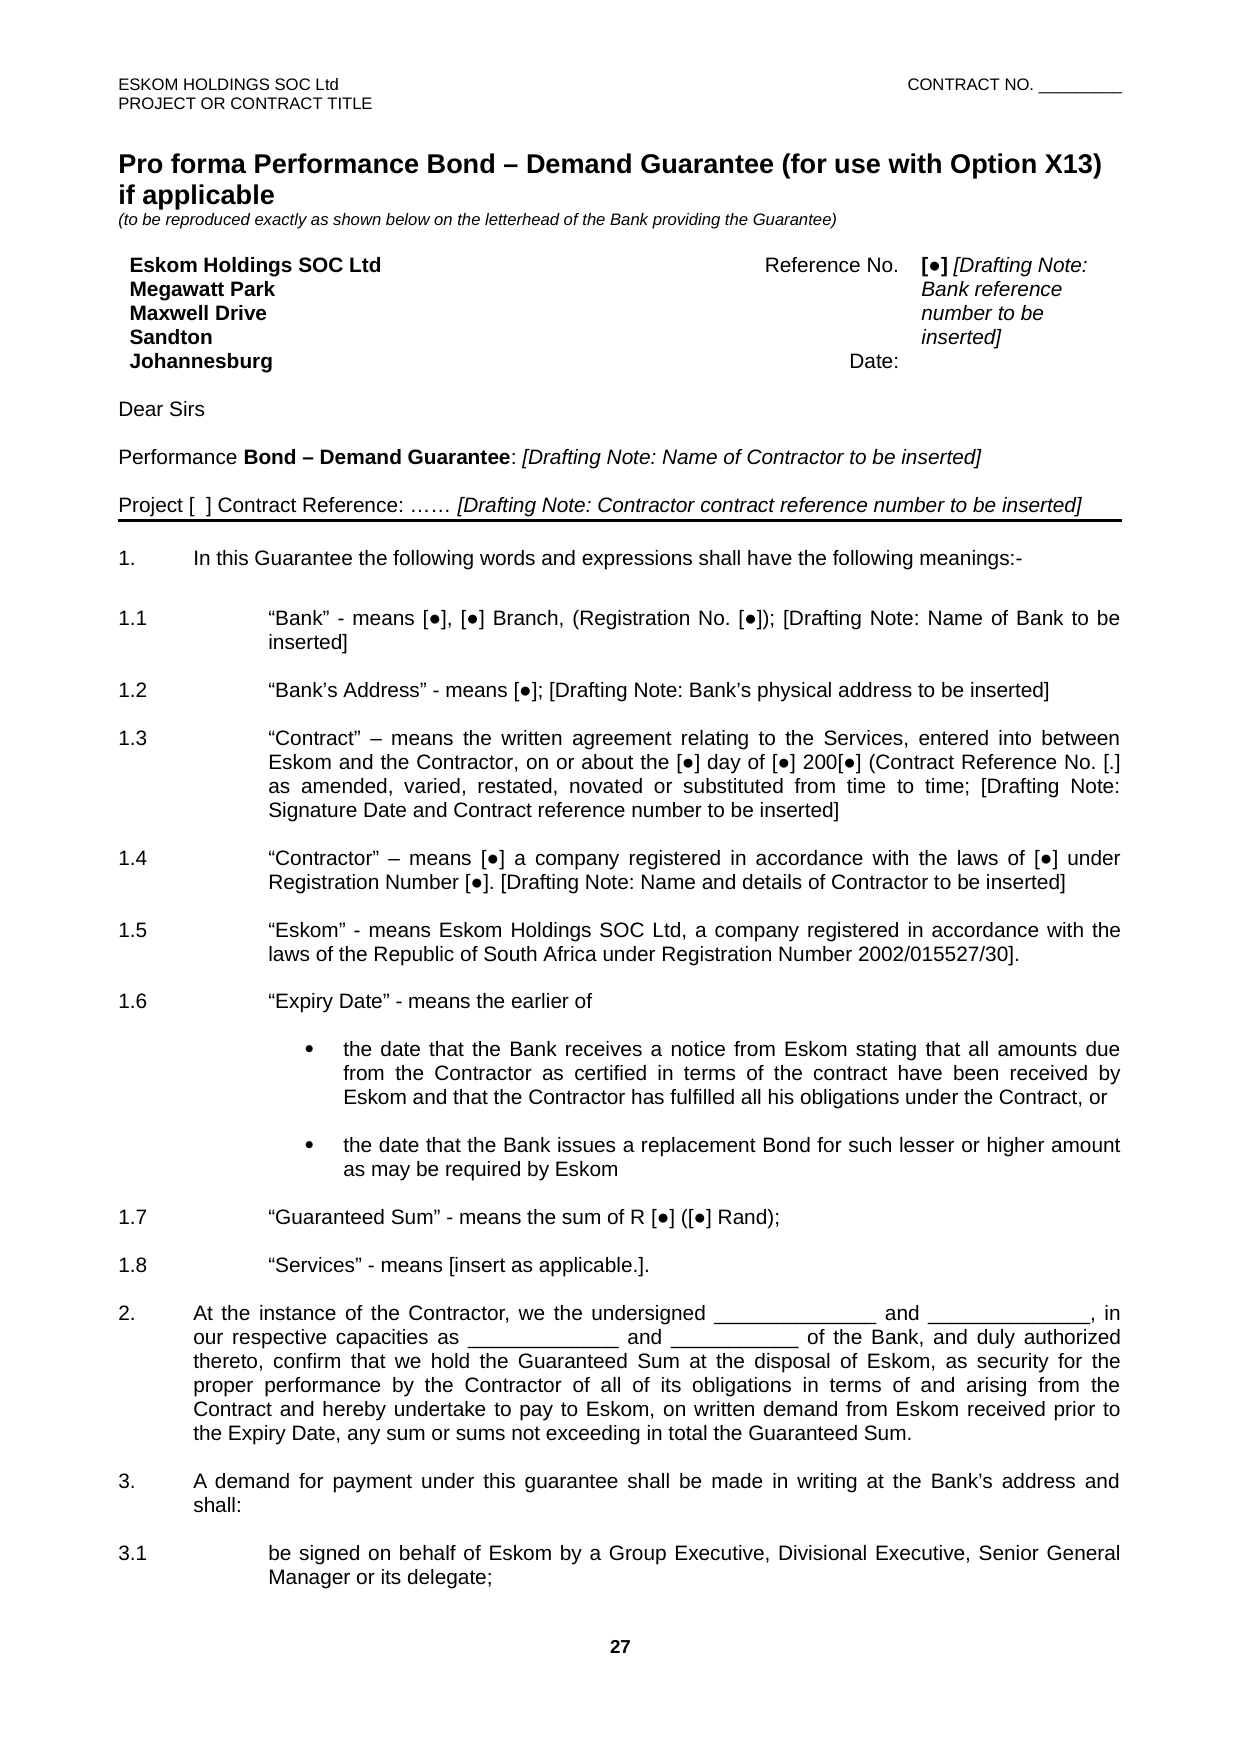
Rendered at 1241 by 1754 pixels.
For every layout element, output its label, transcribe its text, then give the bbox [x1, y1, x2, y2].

subtitle “Guaranteed Sum” - means the sum of R [●] ([●] ); [118, 1205, 1122, 1229]
subtitle Pro forma Performance Bond – Demand Guarantee (for use with Option X13) if applicable [118, 148, 1122, 210]
subtitle be signed on behalf of Eskom by a Group Executive, Divisional Executive, Senior General Manager or its delegate; [118, 1541, 1122, 1588]
subtitle “Services” - means [insert as applicable.]. [118, 1253, 1122, 1277]
subtitle A demand for payment under this guarantee shall be made in writing at the Bank’s address and shall: [118, 1469, 1122, 1517]
subtitle the date that the Bank receives a notice from Eskom stating that all amounts due from the Contractor as certified in terms of the contract have been received by Eskom and that the Contractor has fulfilled all his obligations under the Contract, or [306, 1037, 1122, 1109]
subtitle “Contractor” – means [●] a company registered in accordance with the laws of [●] under Registration Number [●]. [Drafting Note: Name and details of Contractor to be inserted] [118, 846, 1122, 893]
table_header Eskom Holdings SOC Ltd Megawatt Park Maxwell Drive Sandton Johannesburg [118, 253, 692, 373]
text Dear Sirs [118, 397, 1122, 421]
text Performance Bond – Demand Guarantee: [Drafting Note: Name of Contractor to be inserted] [118, 445, 1122, 469]
subtitle “Bank” - means [●], [●] Branch, (Registration No. [●]); [Drafting Note: Name of Bank to be inserted] [118, 606, 1122, 654]
subtitle “Contract” – means the written agreement relating to the Services, entered into between Eskom and the Contractor, on or about the [●] day of [●] 200[●] (Contract Reference No. [.] as amended, varied, restated, novated or substituted from time to time; [Drafting Note: Signature Date and Contract reference number to be inserted] [118, 726, 1122, 822]
subtitle “Eskom” - means Eskom Holdings SOC Ltd, a company registered in accordance with the laws of the Republic of South Africa under Registration Number 2002/015527/30]. [118, 917, 1122, 965]
subtitle “Bank’s Address” - means [●]; [Drafting Note: Bank’s physical address to be inserted] [118, 678, 1122, 702]
table_header [●] [Drafting Note: Bank reference number to be inserted] [910, 253, 1142, 373]
text Project [ ] Contract Reference: …… [Drafting Note: Contractor contract reference number to be inserted] [118, 493, 1122, 519]
text (to be reproduced exactly as shown below on the letterhead of the Bank providing the Guarantee) [118, 210, 1122, 229]
subtitle In this Guarantee the following words and expressions shall have the following meanings:- [118, 546, 1122, 570]
subtitle the date that the Bank issues a replacement Bond for such lesser or higher amount as may be required by Eskom [306, 1133, 1122, 1181]
table_header Reference No. Date: [692, 253, 910, 373]
subtitle “Expiry Date” - means the earlier of [118, 989, 1122, 1013]
subtitle At the instance of the Contractor, we the undersigned ______________ and ______________, in our respective capacities as _____________ and ___________ of the Bank, and duly authorized thereto, confirm that we hold the Guaranteed Sum at the disposal of Eskom, as security for the proper performance by the Contractor of all of its obligations in terms of and arising from the Contract and hereby undertake to pay to Eskom, on written demand from Eskom received prior to the Expiry Date, any sum or sums not exceeding in total the Guaranteed Sum. [118, 1301, 1122, 1445]
